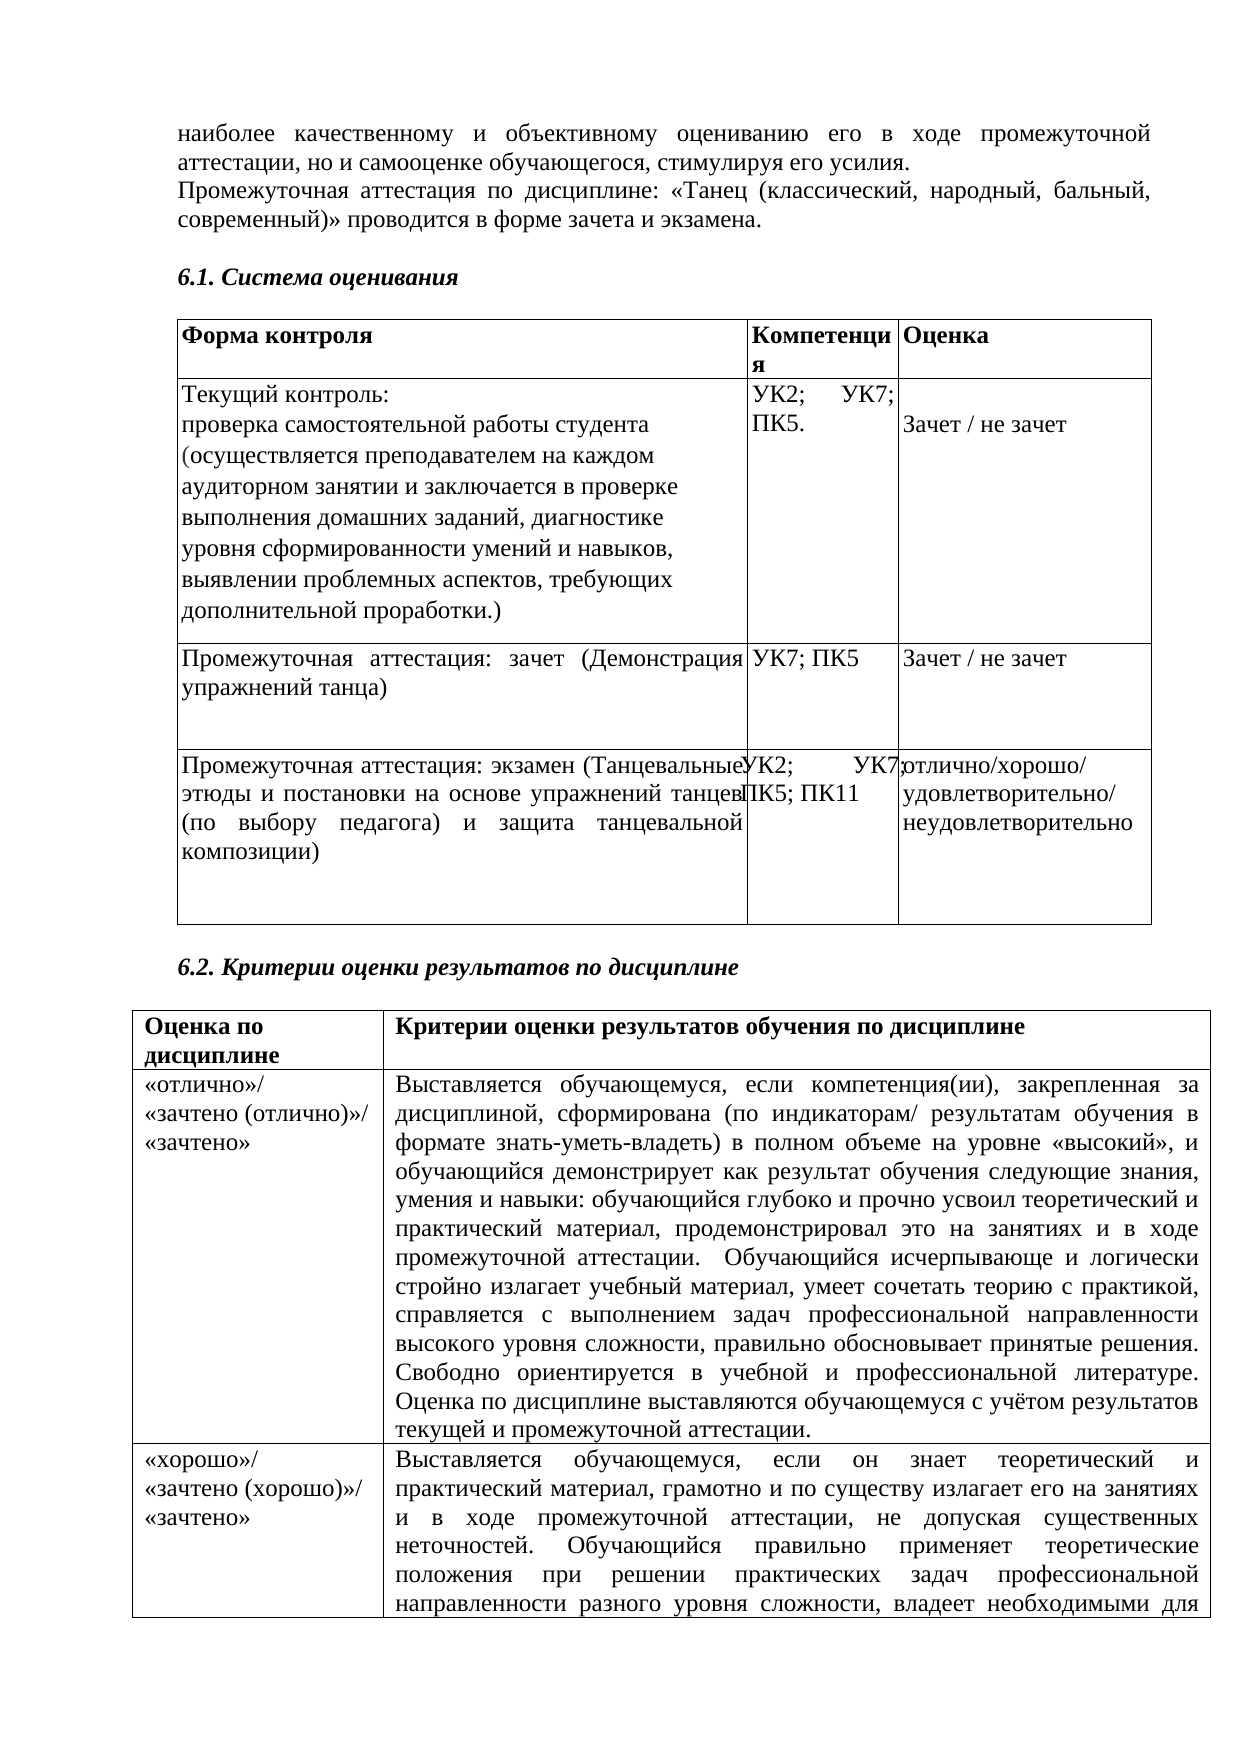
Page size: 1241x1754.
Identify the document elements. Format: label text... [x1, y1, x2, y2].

text 6.2. Критерии оценки результатов по дисциплине [177, 952, 1152, 981]
table_header Оценка [899, 320, 1151, 378]
table_cell отлично/хорошо/удовлетворительно/неудовлетворительно [899, 750, 1151, 923]
table_header Форма контроля [178, 320, 747, 378]
table_cell Зачет / не зачет [899, 408, 1151, 642]
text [177, 118, 1152, 176]
table_cell [748, 750, 898, 923]
table_cell Текущий контроль: [178, 379, 747, 408]
table_cell УК7; ПК5 [748, 644, 898, 749]
table_cell Выставляется обучающемуся, если компетенция(ии), закрепленная за дисциплиной, сформирована (по индикаторам/ результатам обучения в формате знать-уметь-владеть) в полном объеме на уровне «высокий», и обучающийся демонстрирует как результат обучения следующие знания, умения и навыки: обучающийся глубоко и прочно усвоил теоретический и практический материал, продемонстрировал это на занятиях и в ходе промежуточной аттестации. Обучающийся исчерпывающе и логически стройно излагает учебный материал, умеет сочетать теорию с практикой, справляется с выполнением задач профессиональной направленности высокого уровня сложности, правильно обосновывает принятые решения. Свободно ориентируется в учебной и профессиональной литературе. Оценка по дисциплине выставляются обучающемуся с учётом результатов текущей и промежуточной аттестации. [384, 1070, 1210, 1443]
table_header Оценка по дисциплине [133, 1011, 383, 1068]
table_cell Зачет / не зачет [899, 644, 1151, 749]
table_cell проверка самостоятельной работы студента (осуществляется преподавателем на каждом аудиторном занятии и заключается в проверке выполнения домашних заданий, диагностике уровня сформированности умений и навыков, выявлении проблемных аспектов, требующих дополнительной проработки.) [178, 408, 747, 642]
table_cell «отлично»/ «зачтено (отлично)»/ «зачтено» [133, 1070, 383, 1443]
table_cell Промежуточная аттестация: зачет (Демонстрация упражнений танца) [178, 644, 747, 749]
text Промежуточная аттестация по дисциплине: «Танец (классический, народный, бальный, современный)» проводится в форме зачета и экзамена. [177, 176, 1152, 233]
table_cell «хорошо»/ «зачтено (хорошо)»/ «зачтено» [133, 1444, 383, 1617]
table_header Компетенция [748, 320, 898, 378]
table_cell УК2; УК7; ПК5. [748, 379, 898, 642]
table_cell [384, 1444, 1210, 1617]
table_cell [899, 379, 1151, 408]
table_cell Промежуточная аттестация: экзамен (Танцевальные этюды и постановки на основе упражнений танцев (по выбору педагога) и защита танцевальной композиции) [178, 750, 747, 923]
table_header Критерии оценки результатов обучения по дисциплине [384, 1011, 1210, 1068]
text 6.1. Система оценивания [177, 262, 1152, 291]
